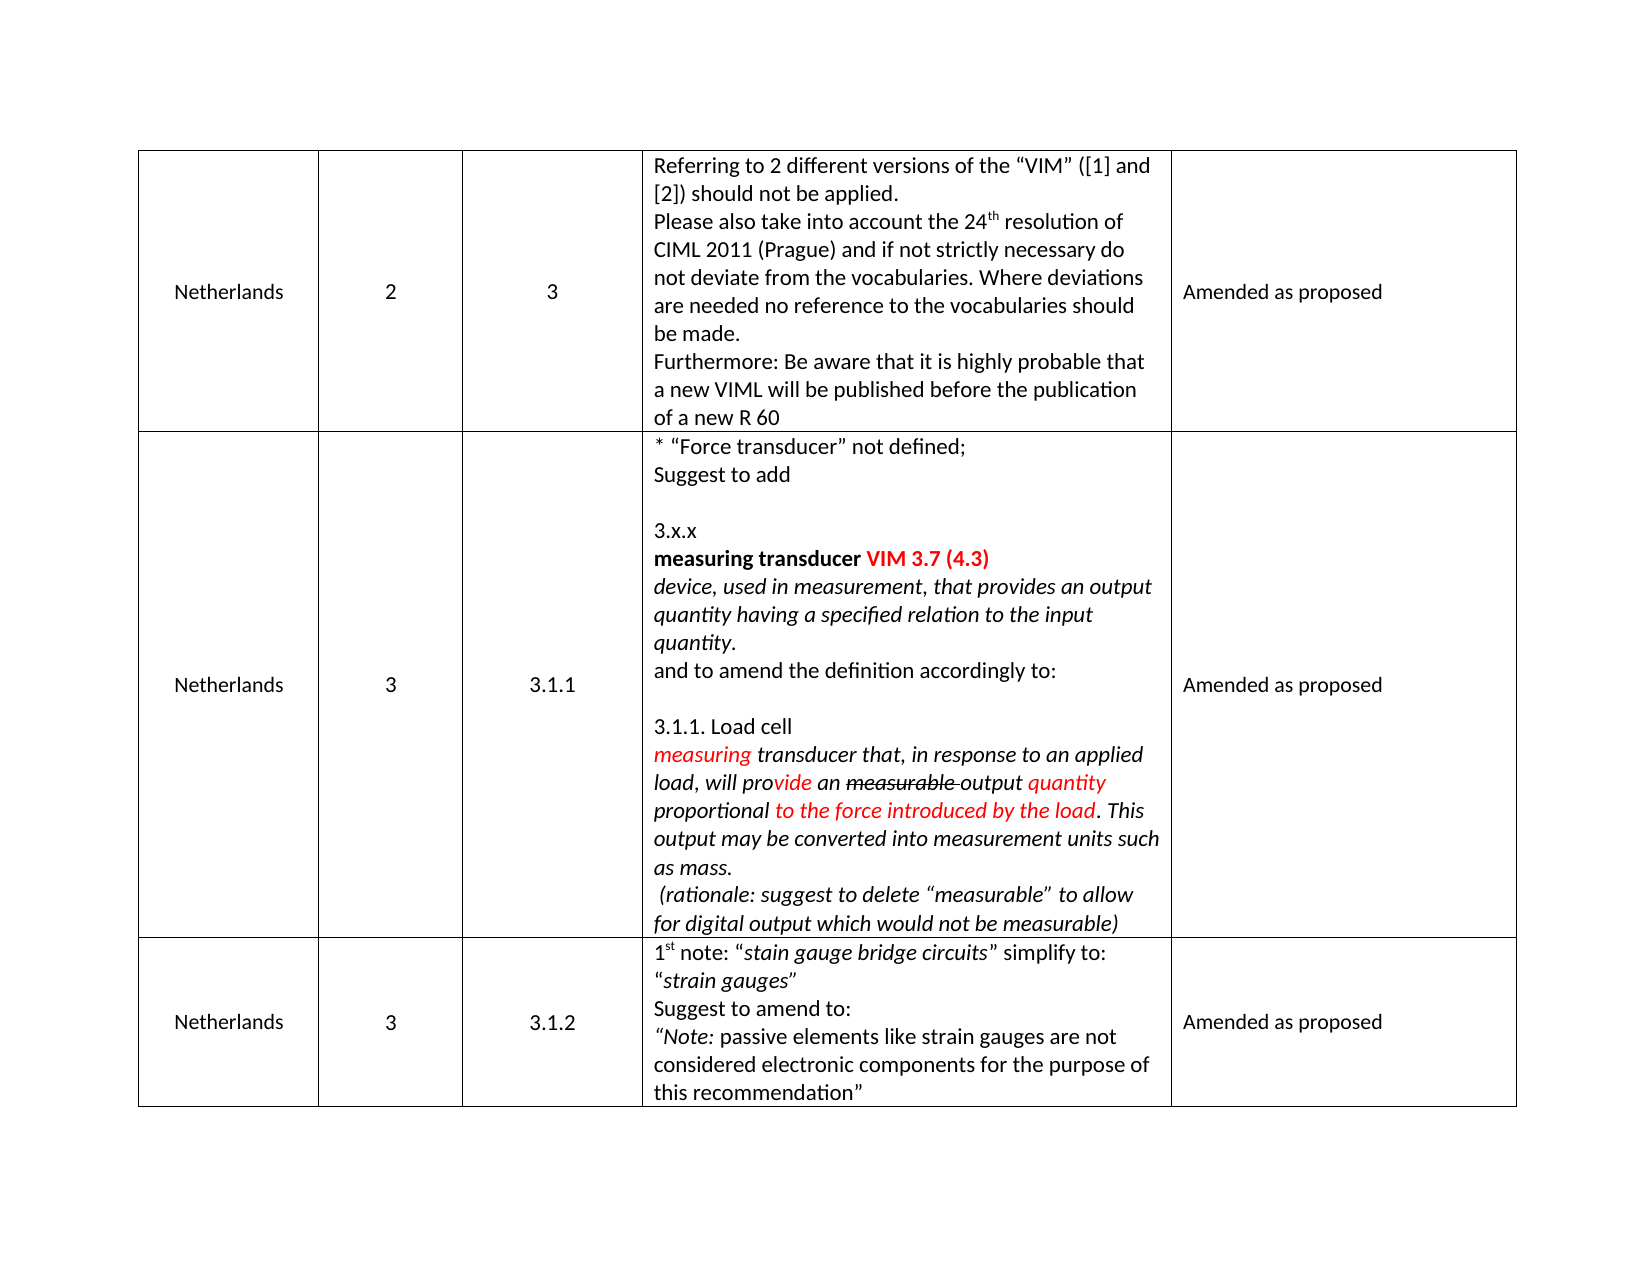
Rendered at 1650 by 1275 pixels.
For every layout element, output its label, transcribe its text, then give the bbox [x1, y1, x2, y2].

table_cell 3.1.2 [463, 938, 642, 1106]
table_cell Netherlands [139, 938, 318, 1106]
table_cell 2 [319, 151, 462, 431]
table_cell 3.1.1 [463, 432, 642, 937]
table_cell 3 [463, 151, 642, 431]
table_cell 3 [319, 432, 462, 937]
table_cell Netherlands [139, 151, 318, 431]
table_cell Amended as proposed [1172, 938, 1516, 1106]
table_cell Amended as proposed [1172, 151, 1516, 431]
table_cell Amended as proposed [1172, 432, 1516, 937]
table_cell * “Force transducer” not defined; Suggest to add 3.x.x measuring transducer VIM 3.7 (4.3) device, used in measurement, that provides an output quantity having a specified relation to the input quantity. and to amend the definition accordingly to: 3.1.1. Load cell measuring transducer that, in response to an applied load, will provide an measurable output quantity proportional to the force introduced by the load. This output may be converted into measurement units such as mass. (rationale: suggest to delete “measurable” to allow for digital output which would not be measurable) [643, 432, 1171, 937]
table_cell Referring to 2 different versions of the “VIM” ([1] and [2]) should not be applied. Please also take into account the 24th resolution of CIML 2011 (Prague) and if not strictly necessary do not deviate from the vocabularies. Where deviations are needed no reference to the vocabularies should be made. Furthermore: Be aware that it is highly probable that a new VIML will be published before the publication of a new R 60 [643, 151, 1171, 431]
table_cell Netherlands [139, 432, 318, 937]
table_cell 1st note: “stain gauge bridge circuits” simplify to: “strain gauges” Suggest to amend to: “Note: passive elements like strain gauges are not considered electronic components for the purpose of this recommendation” [643, 938, 1171, 1106]
table_cell 3 [319, 938, 462, 1106]
